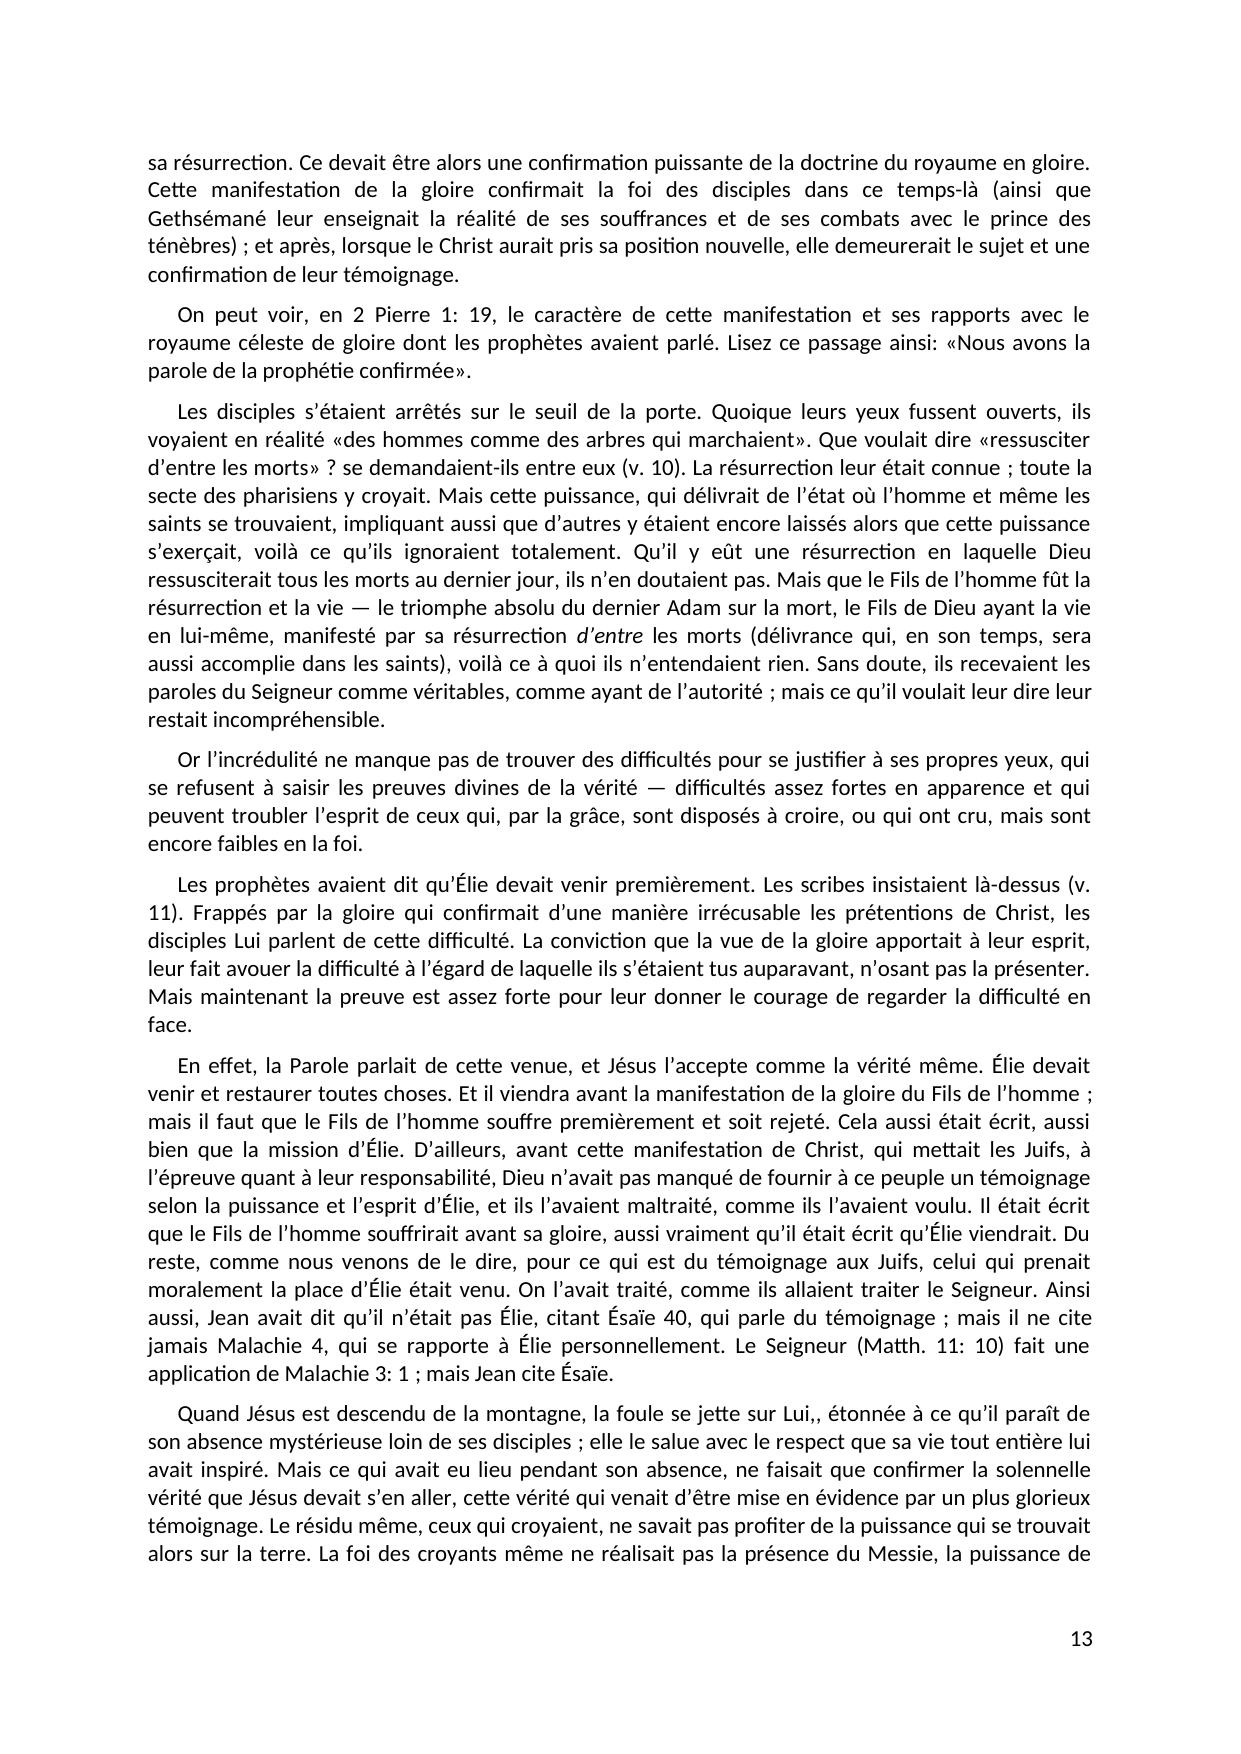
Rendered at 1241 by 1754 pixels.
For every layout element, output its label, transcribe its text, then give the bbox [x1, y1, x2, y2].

text Les prophètes avaient dit qu’Élie devait venir premièrement. Les scribes insistaient là-dessus (v. 11). Frappés par la gloire qui confirmait d’une manière irrécusable les prétentions de Christ, les disciples Lui parlent de cette difficulté. La conviction que la vue de la gloire apportait à leur esprit, leur fait avouer la difficulté à l’égard de laquelle ils s’étaient tus auparavant, n’osant pas la présenter. Mais maintenant la preuve est assez forte pour leur donner le courage de regarder la difficulté en face. [148, 870, 1093, 1038]
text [148, 148, 1093, 288]
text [148, 1399, 1093, 1568]
text En effet, la Parole parlait de cette venue, et Jésus l’accepte comme la vérité même. Élie devait venir et restaurer toutes choses. Et il viendra avant la manifestation de la gloire du Fils de l’homme ; mais il faut que le Fils de l’homme souffre premièrement et soit rejeté. Cela aussi était écrit, aussi bien que la mission d’Élie. D’ailleurs, avant cette manifestation de Christ, qui mettait les Juifs, à l’épreuve quant à leur responsabilité, Dieu n’avait pas manqué de fournir à ce peuple un témoignage selon la puissance et l’esprit d’Élie, et ils l’avaient maltraité, comme ils l’avaient voulu. Il était écrit que le Fils de l’homme souffrirait avant sa gloire, aussi vraiment qu’il était écrit qu’Élie viendrait. Du reste, comme nous venons de le dire, pour ce qui est du témoignage aux Juifs, celui qui prenait moralement la place d’Élie était venu. On l’avait traité, comme ils allaient traiter le Seigneur. Ainsi aussi, Jean avait dit qu’il n’était pas Élie, citant Ésaïe 40, qui parle du témoignage ; mais il ne cite jamais Malachie 4, qui se rapporte à Élie personnellement. Le Seigneur (Matth. 11: 10) fait une application de Malachie 3: 1 ; mais Jean cite Ésaïe. [148, 1051, 1093, 1387]
text Les disciples s’étaient arrêtés sur le seuil de la porte. Quoique leurs yeux fussent ouverts, ils voyaient en réalité «des hommes comme des arbres qui marchaient». Que voulait dire «ressusciter d’entre les morts» ? se demandaient-ils entre eux (v. 10). La résurrection leur était connue ; toute la secte des pharisiens y croyait. Mais cette puissance, qui délivrait de l’état où l’homme et même les saints se trouvaient, impliquant aussi que d’autres y étaient encore laissés alors que cette puissance s’exerçait, voilà ce qu’ils ignoraient totalement. Qu’il y eût une résurrection en laquelle Dieu ressusciterait tous les morts au dernier jour, ils n’en doutaient pas. Mais que le Fils de l’homme fût la résurrection et la vie — le triomphe absolu du dernier Adam sur la mort, le Fils de Dieu ayant la vie en lui-même, manifesté par sa résurrection d’entre les morts (délivrance qui, en son temps, sera aussi accomplie dans les saints), voilà ce à quoi ils n’entendaient rien. Sans doute, ils recevaient les paroles du Seigneur comme véritables, comme ayant de l’autorité ; mais ce qu’il voulait leur dire leur restait incompréhensible. [148, 397, 1093, 733]
text Or l’incrédulité ne manque pas de trouver des difficultés pour se justifier à ses propres yeux, qui se refusent à saisir les preuves divines de la vérité — difficultés assez fortes en apparence et qui peuvent troubler l’esprit de ceux qui, par la grâce, sont disposés à croire, ou qui ont cru, mais sont encore faibles en la foi. [148, 746, 1093, 858]
text On peut voir, en 2 Pierre 1: 19, le caractère de cette manifestation et ses rapports avec le royaume céleste de gloire dont les prophètes avaient parlé. Lisez ce passage ainsi: «Nous avons la parole de la prophétie confirmée». [148, 300, 1093, 384]
